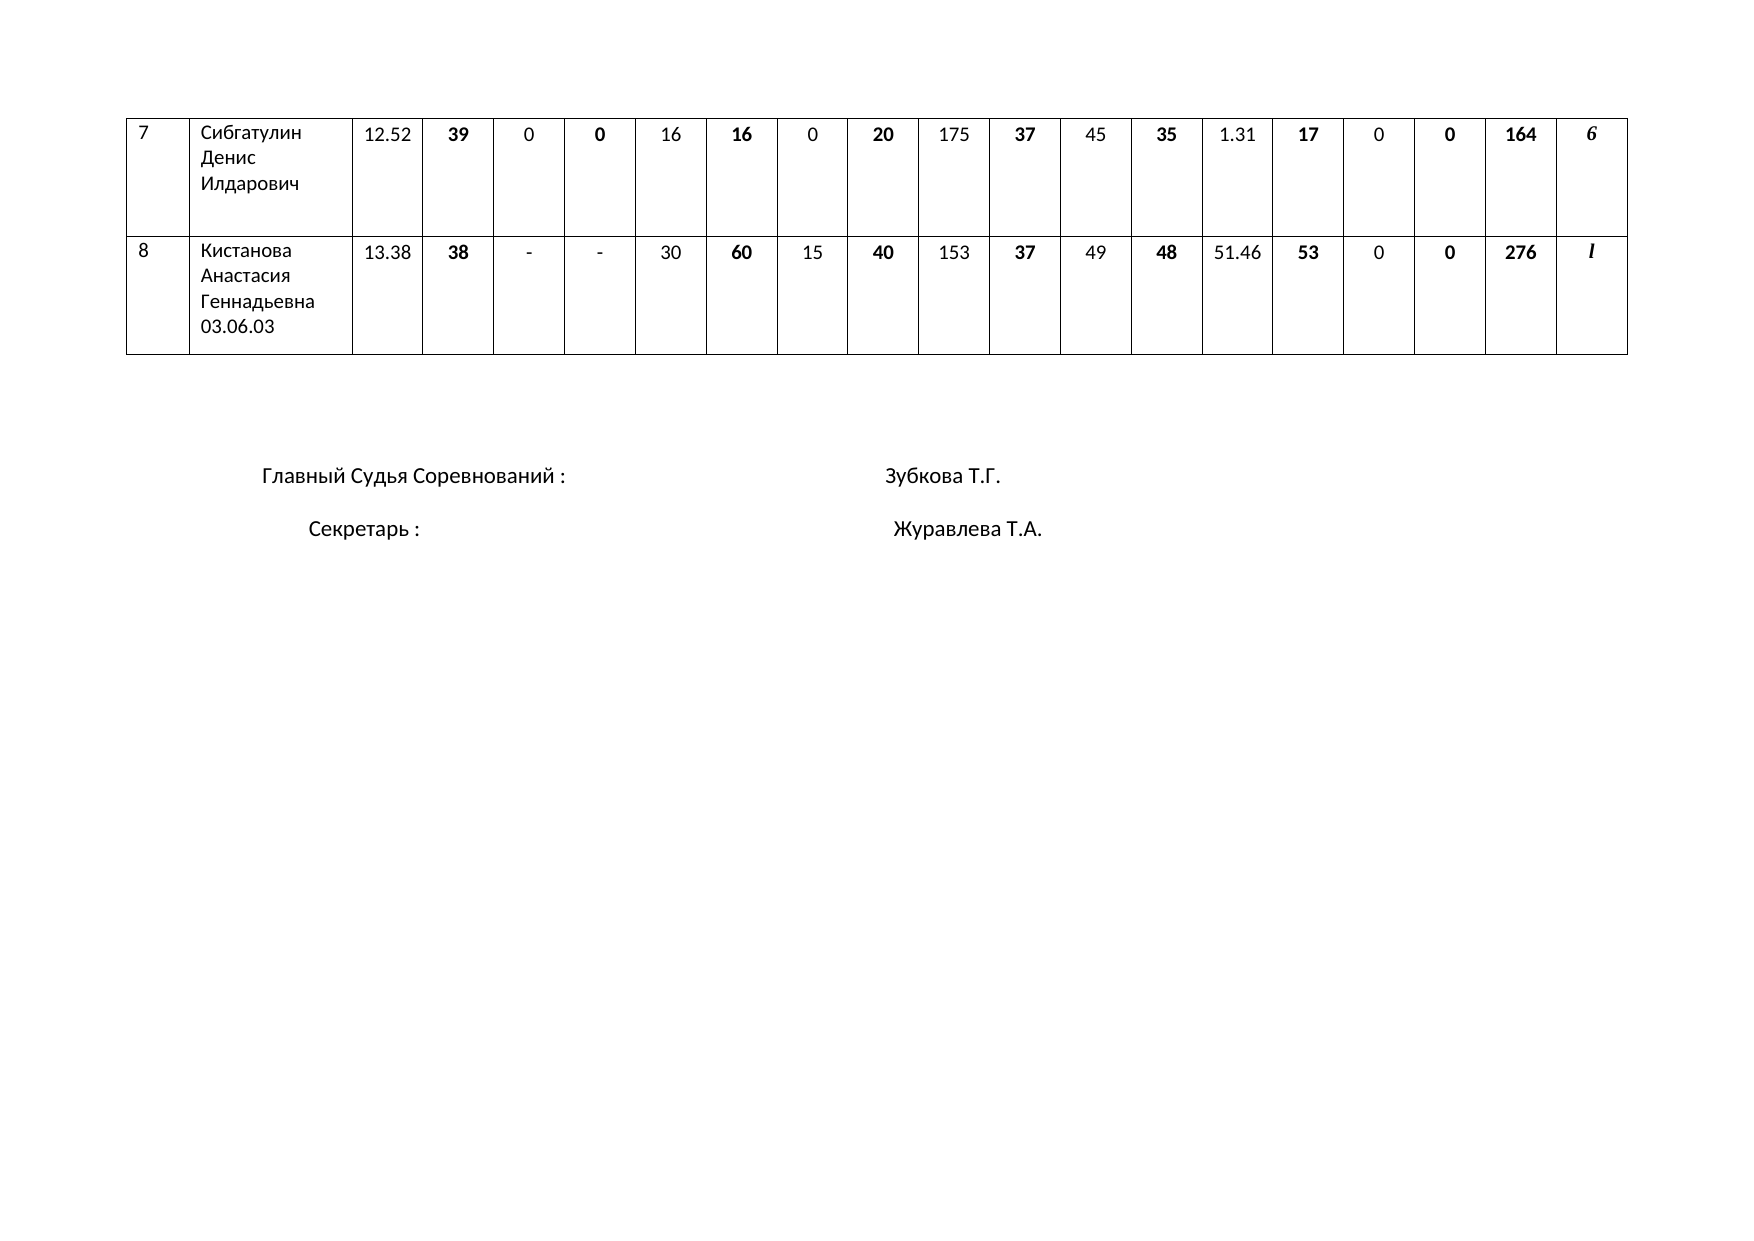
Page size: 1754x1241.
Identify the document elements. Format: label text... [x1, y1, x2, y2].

table_cell Кистанова Анастасия Геннадьевна 03.06.03 [190, 237, 352, 354]
table_cell 0 [778, 119, 847, 236]
text Главный Судья Соревнований : Зубкова Т.Г. [118, 461, 1636, 489]
table_cell - [494, 237, 564, 354]
table_cell 0 [565, 119, 635, 236]
table_cell 276 [1486, 237, 1556, 354]
table_cell Сибгатулин Денис Илдарович [190, 119, 352, 236]
table_cell 48 [1132, 237, 1202, 354]
table_cell 35 [1132, 119, 1202, 236]
table_cell 30 [636, 237, 706, 354]
table_cell 39 [423, 119, 493, 236]
table_cell 53 [1273, 237, 1343, 354]
table_cell 37 [990, 119, 1060, 236]
table_cell 13.38 [353, 237, 422, 354]
table_cell 16 [636, 119, 706, 236]
table_cell 20 [848, 119, 918, 236]
table_cell 0 [494, 119, 564, 236]
table_cell 38 [423, 237, 493, 354]
table_cell 17 [1273, 119, 1343, 236]
table_cell 1.31 [1203, 119, 1272, 236]
table_cell 0 [1344, 119, 1414, 236]
table_cell 153 [919, 237, 989, 354]
table_cell 0 [1344, 237, 1414, 354]
table_cell - [565, 237, 635, 354]
table_cell 0 [1415, 119, 1485, 236]
table_cell 16 [707, 119, 777, 236]
table_cell 8 [127, 237, 189, 354]
table_cell l [1557, 237, 1627, 354]
table_cell 40 [848, 237, 918, 354]
table_cell 51.46 [1203, 237, 1272, 354]
table_cell 164 [1486, 119, 1556, 236]
table_cell 12.52 [353, 119, 422, 236]
table_cell 175 [919, 119, 989, 236]
text Секретарь : Журавлева Т.А. [118, 514, 1636, 542]
table_cell 60 [707, 237, 777, 354]
table_cell 15 [778, 237, 847, 354]
table_cell 7 [127, 119, 189, 236]
table_cell 49 [1061, 237, 1131, 354]
table_cell 0 [1415, 237, 1485, 354]
table_cell 6 [1557, 119, 1627, 236]
table_cell 45 [1061, 119, 1131, 236]
table_cell 37 [990, 237, 1060, 354]
